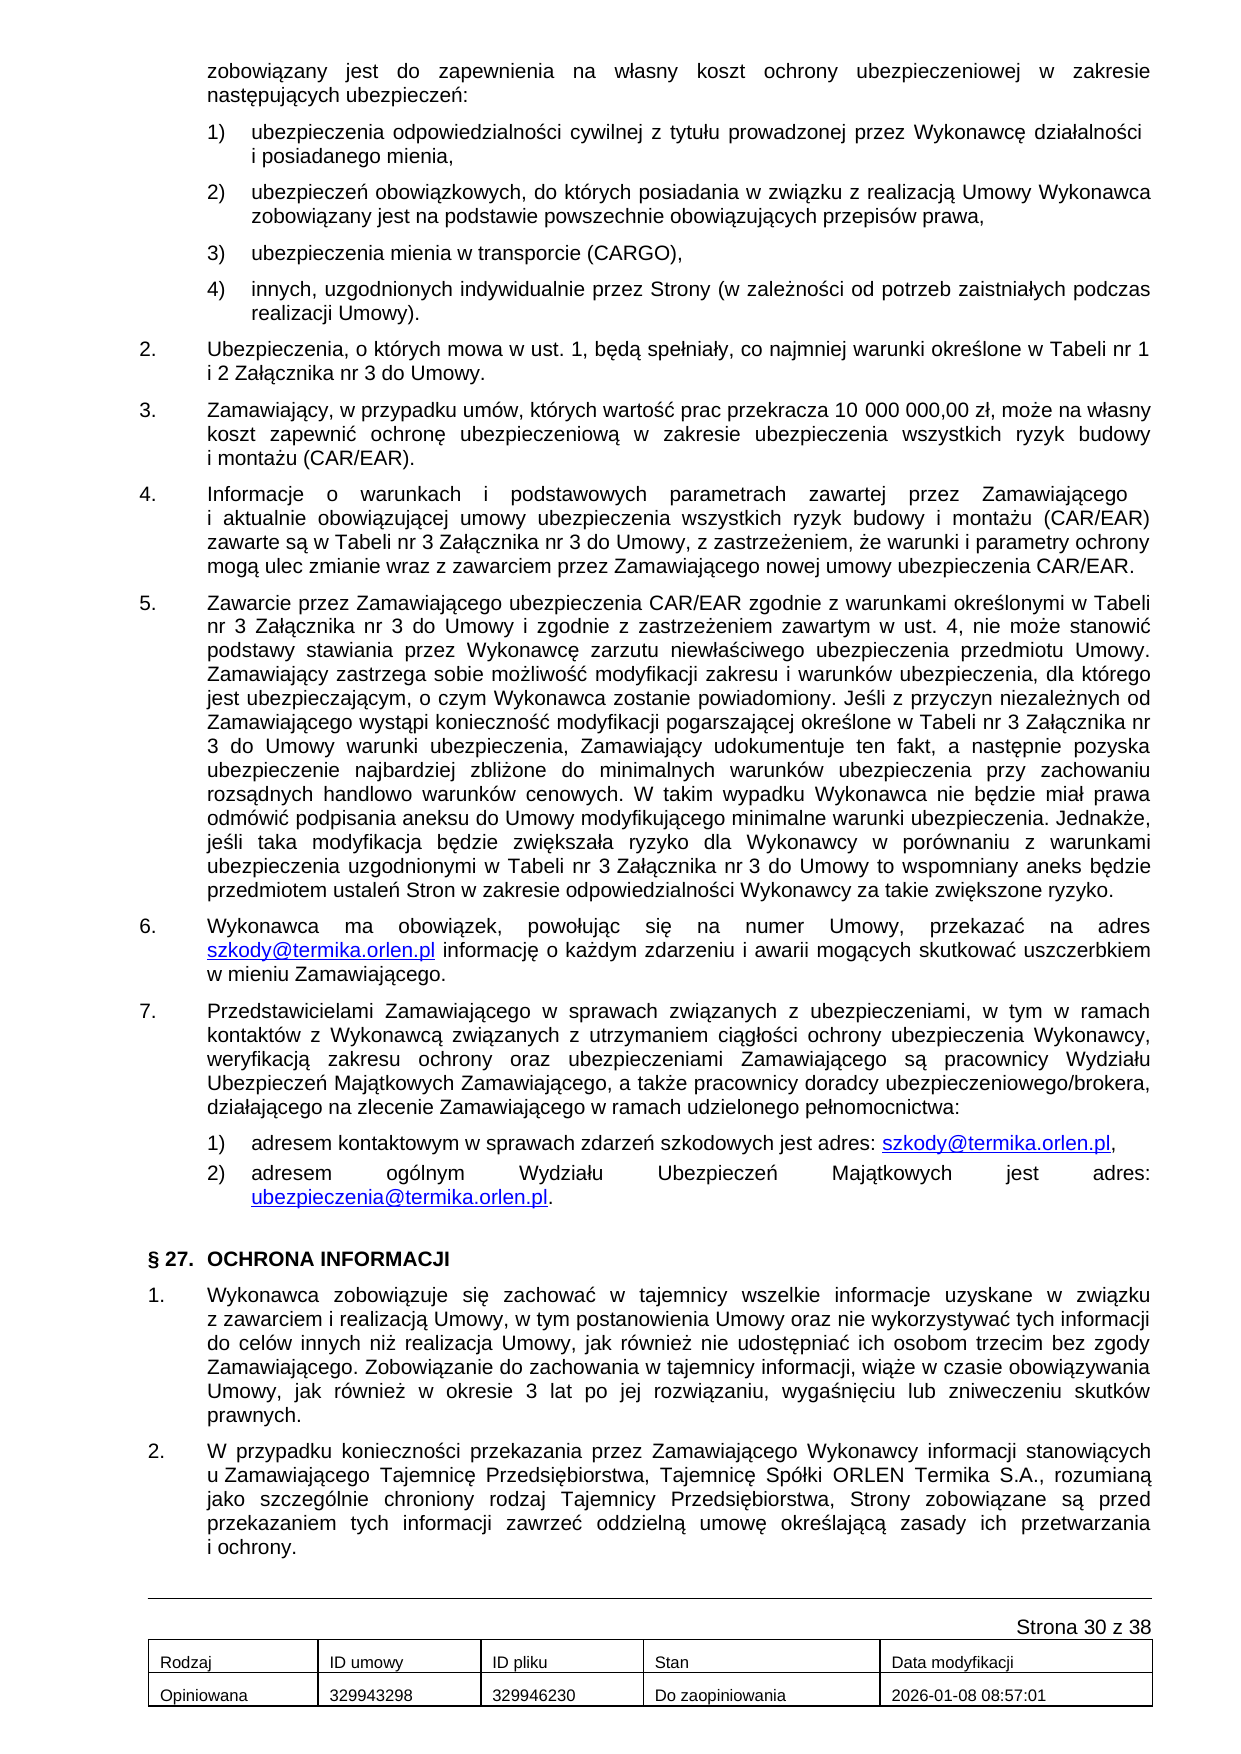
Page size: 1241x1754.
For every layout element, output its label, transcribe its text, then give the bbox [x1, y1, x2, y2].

list Przedstawicielami Zamawiającego w sprawach związanych z ubezpieczeniami, w tym w ramach kontaktów z Wykonawcą związanych z utrzymaniem ciągłości ochrony ubezpieczenia Wykonawcy, weryfikacją zakresu ochrony oraz ubezpieczeniami Zamawiającego są pracownicy Wydziału Ubezpieczeń Majątkowych Zamawiającego, a także pracownicy doradcy ubezpieczeniowego/brokera, działającego na zlecenie Zamawiającego w ramach udzielonego pełnomocnictwa: [148, 999, 1152, 1118]
list Informacje o warunkach i podstawowych parametrach zawartej przez Zamawiającego i aktualnie obowiązującej umowy ubezpieczenia wszystkich ryzyk budowy i montażu (CAR/EAR) zawarte są w Tabeli nr 3 Załącznika nr 3 do Umowy, z zastrzeżeniem, że warunki i parametry ochrony mogą ulec zmianie wraz z zawarciem przez Zamawiającego nowej umowy ubezpieczenia CAR/EAR. [148, 482, 1152, 578]
list ubezpieczenia mienia w transporcie (CARGO), [207, 240, 1152, 264]
list Zawarcie przez Zamawiającego ubezpieczenia CAR/EAR zgodnie z warunkami określonymi w Tabeli nr 3 Załącznika nr 3 do Umowy i zgodnie z zastrzeżeniem zawartym w ust. 4, nie może stanowić podstawy stawiania przez Wykonawcę zarzutu niewłaściwego ubezpieczenia przedmiotu Umowy. Zamawiający zastrzega sobie możliwość modyfikacji zakresu i warunków ubezpieczenia, dla którego jest ubezpieczającym, o czym Wykonawca zostanie powiadomiony. Jeśli z przyczyn niezależnych od Zamawiającego wystąpi konieczność modyfikacji pogarszającej określone w Tabeli nr 3 Załącznika nr 3 do Umowy warunki ubezpieczenia, Zamawiający udokumentuje ten fakt, a następnie pozyska ubezpieczenie najbardziej zbliżone do minimalnych warunków ubezpieczenia przy zachowaniu rozsądnych handlowo warunków cenowych. W takim wypadku Wykonawca nie będzie miał prawa odmówić podpisania aneksu do Umowy modyfikującego minimalne warunki ubezpieczenia. Jednakże, jeśli taka modyfikacja będzie zwiększała ryzyko dla Wykonawcy w porównaniu z warunkami ubezpieczenia uzgodnionymi w Tabeli nr 3 Załącznika nr 3 do Umowy to wspomniany aneks będzie przedmiotem ustaleń Stron w zakresie odpowiedzialności Wykonawcy za takie zwiększone ryzyko. [148, 590, 1152, 902]
list innych, uzgodnionych indywidualnie przez Strony (w zależności od potrzeb zaistniałych podczas realizacji Umowy). [207, 277, 1152, 325]
list ubezpieczenia odpowiedzialności cywilnej z tytułu prowadzonej przez Wykonawcę działalności i posiadanego mienia, [207, 119, 1152, 167]
list adresem kontaktowym w sprawach zdarzeń szkodowych jest adres: szkody@termika.orlen.pl, [207, 1131, 1152, 1155]
list Wykonawca zobowiązuje się zachować w tajemnicy wszelkie informacje uzyskane w związku z zawarciem i realizacją Umowy, w tym postanowienia Umowy oraz nie wykorzystywać tych informacji do celów innych niż realizacja Umowy, jak również nie udostępniać ich osobom trzecim bez zgody Zamawiającego. Zobowiązanie do zachowania w tajemnicy informacji, wiąże w czasie obowiązywania Umowy, jak również w okresie 3 lat po jej rozwiązaniu, wygaśnięciu lub zniweczeniu skutków prawnych. [148, 1283, 1152, 1427]
subtitle OCHRONA INFORMACJI [148, 1247, 1152, 1271]
list Wykonawca ma obowiązek, powołując się na numer Umowy, przekazać na adres szkody@termika.orlen.pl informację o każdym zdarzeniu i awarii mogących skutkować uszczerbkiem w mieniu Zamawiającego. [148, 914, 1152, 986]
list adresem ogólnym Wydziału Ubezpieczeń Majątkowych jest adres: ubezpieczenia@termika.orlen.pl. [207, 1161, 1152, 1209]
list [148, 59, 1152, 107]
list ubezpieczeń obowiązkowych, do których posiadania w związku z realizacją Umowy Wykonawca zobowiązany jest na podstawie powszechnie obowiązujących przepisów prawa, [207, 180, 1152, 228]
list Zamawiający, w przypadku umów, których wartość prac przekracza 10 000 000,00 zł, może na własny koszt zapewnić ochronę ubezpieczeniową w zakresie ubezpieczenia wszystkich ryzyk budowy i montażu (CAR/EAR). [148, 398, 1152, 469]
list W przypadku konieczności przekazania przez Zamawiającego Wykonawcy informacji stanowiących u Zamawiającego Tajemnicę Przedsiębiorstwa, Tajemnicę Spółki ORLEN Termika S.A., rozumianą jako szczególnie chroniony rodzaj Tajemnicy Przedsiębiorstwa, Strony zobowiązane są przed przekazaniem tych informacji zawrzeć oddzielną umowę określającą zasady ich przetwarzania i ochrony. [148, 1439, 1152, 1559]
list Ubezpieczenia, o których mowa w ust. 1, będą spełniały, co najmniej warunki określone w Tabeli nr 1 i 2 Załącznika nr 3 do Umowy. [148, 337, 1152, 385]
